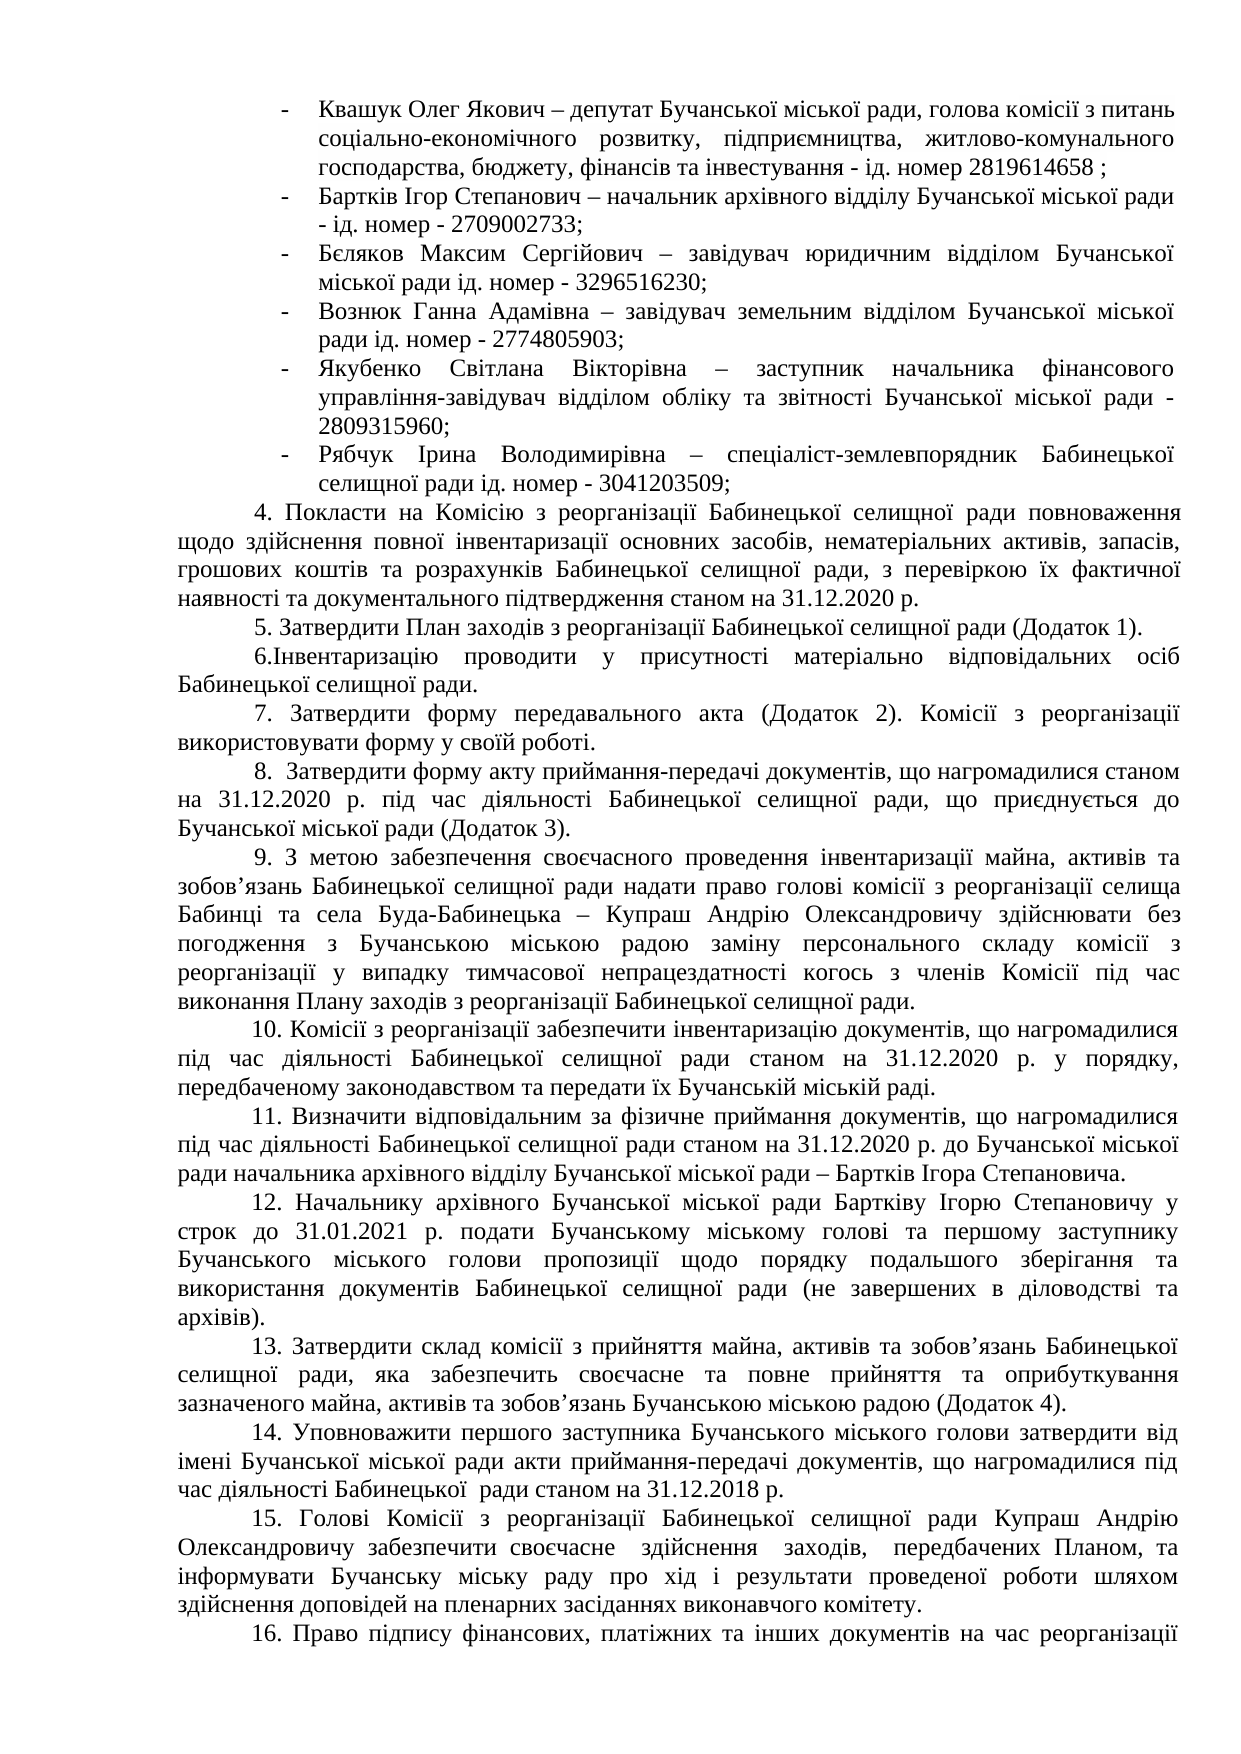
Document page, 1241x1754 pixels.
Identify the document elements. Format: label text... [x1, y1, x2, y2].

text 10. Комісії з реорганізації забезпечити інвентаризацію документів, що нагромадилися під час діяльності Бабинецької селищної ради станом на 31.12.2020 р. у порядку, передбаченому законодавством та передати їх Бучанській міській раді. [177, 1014, 1179, 1101]
list Якубенко Світлана Вікторівна – заступник начальника фінансового управління-завідувач відділом обліку та звітності Бучанської міської ради - 2809315960; [281, 353, 1175, 439]
text 14. Уповноважити першого заступника Бучанського міського голови затвердити від імені Бучанської міської ради акти приймання-передачі документів, що нагромадилися під час діяльності Бабинецької ради станом на 31.12.2018 р. [177, 1417, 1179, 1503]
text 4. Покласти на Комісію з реорганізації Бабинецької селищної ради повноваження щодо здійснення повної інвентаризації основних засобів, нематеріальних активів, запасів, грошових коштів та розрахунків Бабинецької селищної ради, з перевіркою їх фактичної наявності та документального підтвердження станом на 31.12.2020 р. [177, 497, 1181, 612]
text 7. Затвердити форму передавального акта (Додаток 2). Комісії з реорганізації використовувати форму у своїй роботі. [177, 698, 1181, 756]
text 13. Затвердити склад комісії з прийняття майна, активів та зобов’язань Бабинецької селищної ради, яка забезпечить своєчасне та повне прийняття та оприбуткування зазначеного майна, активів та зобов’язань Бучанською міською радою (Додаток 4). [177, 1331, 1179, 1417]
text 6.Інвентаризацію проводити у присутності матеріально відповідальних осіб Бабинецької селищної ради. [177, 641, 1181, 698]
list Вознюк Ганна Адамівна – завідувач земельним відділом Бучанської міської ради ід. номер - 2774805903; [281, 296, 1175, 353]
text 5. Затвердити План заходів з реорганізації Бабинецької селищної ради (Додаток 1). [177, 612, 1181, 641]
list Квашук Олег Якович – депутат Бучанської міської ради, голова комісії з питань соціально-економічного розвитку, підприємництва, житлово-комунального господарства, бюджету, фінансів та інвестування - ід. номер 2819614658 ; [281, 94, 1175, 181]
text 9. З метою забезпечення своєчасного проведення інвентаризації майна, активів та зобов’язань Бабинецької селищної ради надати право голові комісії з реорганізації селища Бабинці та села Буда-Бабинецька – Купраш Андрію Олександровичу здійснювати без погодження з Бучанською міською радою заміну персонального складу комісії з реорганізації у випадку тимчасової непрацездатності когось з членів Комісії під час виконання Плану заходів з реорганізації Бабинецької селищної ради. [177, 842, 1181, 1014]
list Бартків Ігор Степанович – начальник архівного відділу Бучанської міської ради - ід. номер - 2709002733; [281, 181, 1175, 238]
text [177, 1618, 1179, 1647]
text 8. Затвердити форму акту приймання-передачі документів, що нагромадилися станом на 31.12.2020 р. під час діяльності Бабинецької селищної ради, що приєднується до Бучанської міської ради (Додаток 3). [177, 756, 1181, 842]
text 12. Начальнику архівного Бучанської міської ради Бартківу Ігорю Степановичу у строк до 31.01.2021 р. подати Бучанському міському голові та першому заступнику Бучанського міського голови пропозиції щодо порядку подальшого зберігання та використання документів Бабинецької селищної ради (не завершених в діловодстві та архівів). [177, 1187, 1179, 1331]
text 15. Голові Комісії з реорганізації Бабинецької селищної ради Купраш Андрію Олександровичу забезпечити своєчасне здійснення заходів, передбачених Планом, та інформувати Бучанську міську раду про хід і результати проведеної роботи шляхом здійснення доповідей на пленарних засіданнях виконавчого комітету. [177, 1503, 1179, 1618]
list Рябчук Ірина Володимирівна – спеціаліст-землевпорядник Бабинецької селищної ради ід. номер - 3041203509; [281, 439, 1175, 497]
list Бєляков Максим Сергійович – завідувач юридичним відділом Бучанської міської ради ід. номер - 3296516230; [281, 238, 1175, 296]
text 11. Визначити відповідальним за фізичне приймання документів, що нагромадилися під час діяльності Бабинецької селищної ради станом на 31.12.2020 р. до Бучанської міської ради начальника архівного відділу Бучанської міської ради – Бартків Ігора Степановича. [177, 1101, 1179, 1187]
